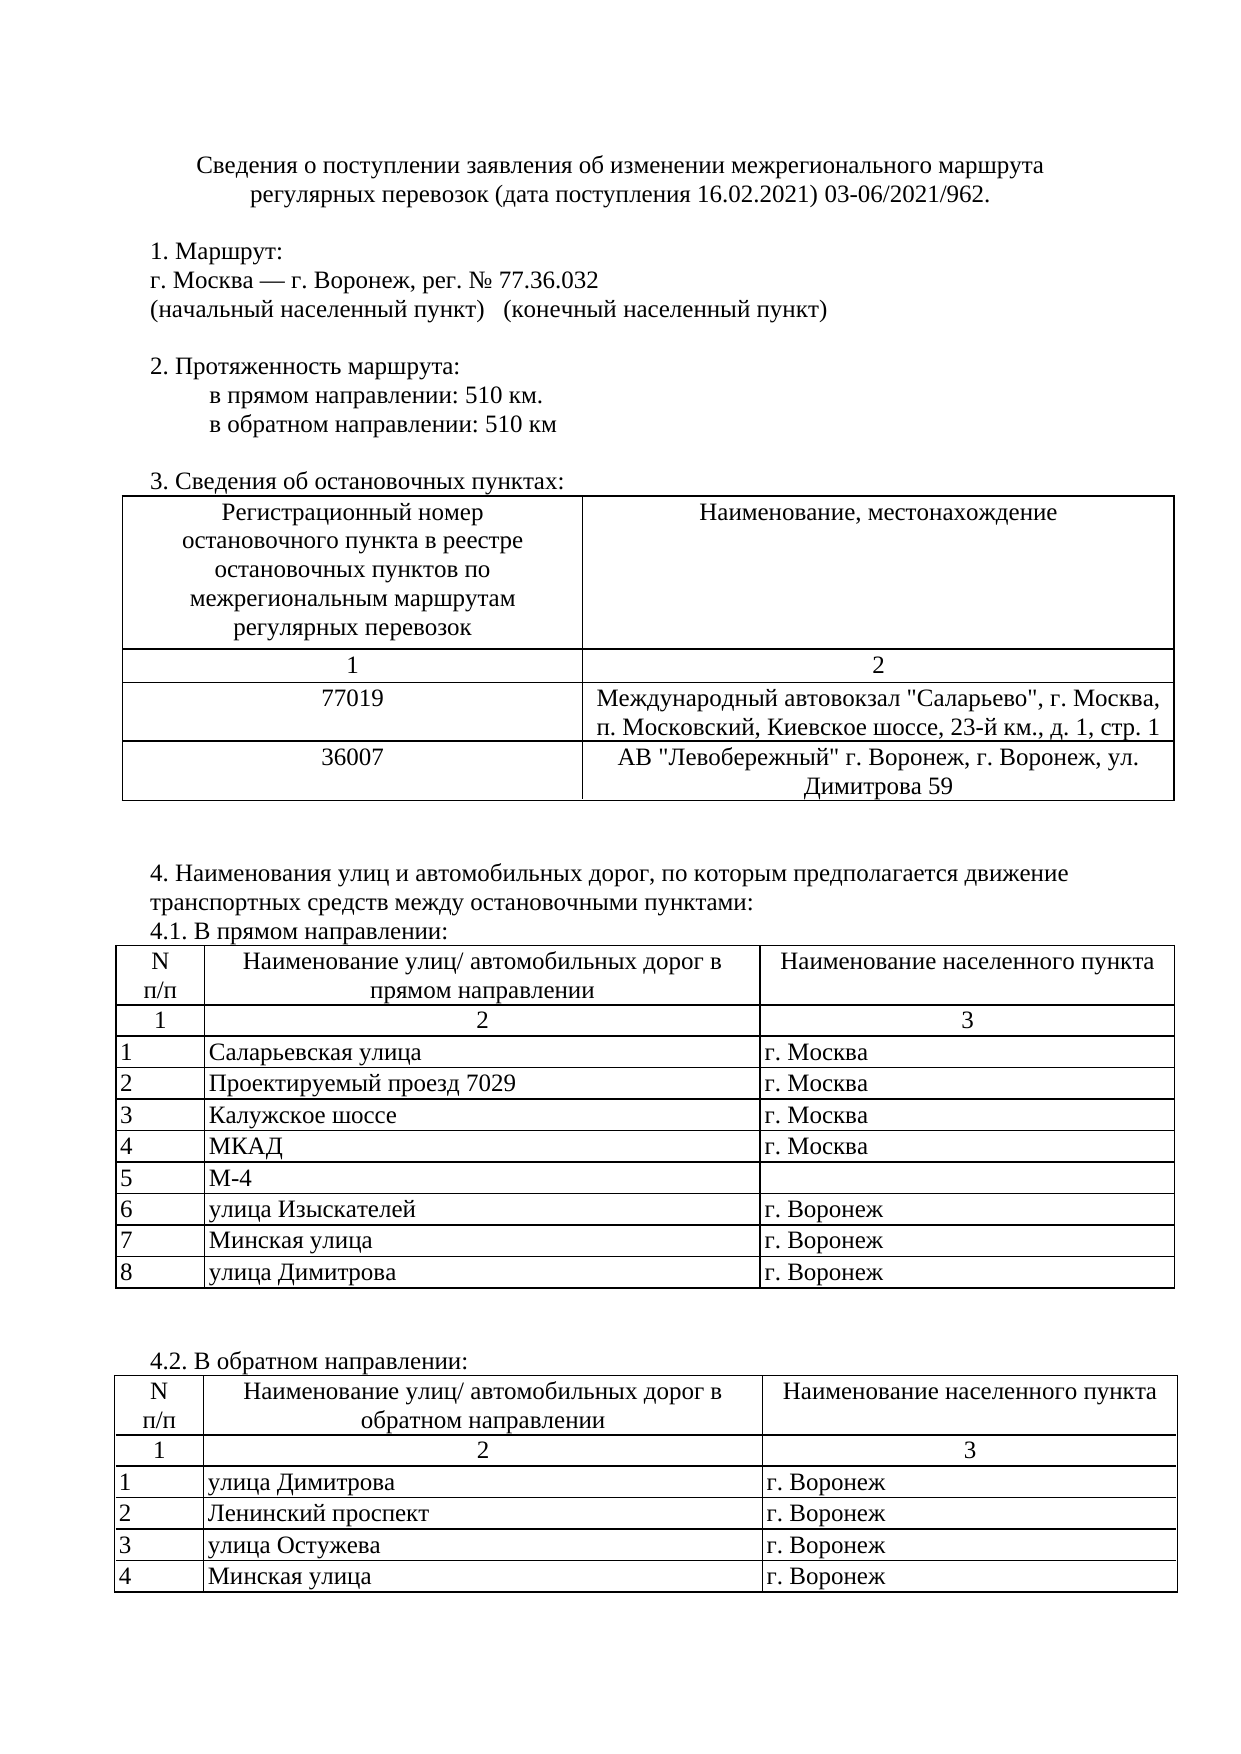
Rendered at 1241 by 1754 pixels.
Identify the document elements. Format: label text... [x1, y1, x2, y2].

table_cell 5 [117, 1163, 204, 1193]
text 4. Наименования улиц и автомобильных дорог, по которым предполагается движение транспортных средств между остановочными пунктами: [150, 858, 1090, 916]
table_cell 3 [115, 1529, 203, 1560]
table_cell г. Воронеж [763, 1497, 1177, 1528]
table_cell улица Димитрова [205, 1257, 759, 1287]
table_cell Калужское шоссе [205, 1100, 759, 1130]
table_header Наименование улиц/ автомобильных дорог в прямом направлении [205, 946, 759, 1004]
table_cell 7 [117, 1226, 204, 1256]
table_cell МКАД [205, 1131, 759, 1161]
table_header Наименование населенного пункта [763, 1376, 1177, 1434]
table_cell г. Москва [761, 1037, 1174, 1067]
text (начальный населенный пункт) (конечный населенный пункт) [150, 294, 1090, 322]
table_cell г. Москва [761, 1100, 1174, 1130]
table_cell 1 [115, 1435, 203, 1465]
table_header Наименование, местонахождение [583, 497, 1173, 648]
table_cell г. Москва [761, 1131, 1174, 1161]
table_cell г. Москва [761, 1068, 1174, 1098]
table_header Регистрационный номер остановочного пункта в реестре остановочных пунктов по межрегиональным маршрутам регулярных перевозок [123, 497, 582, 648]
text 1. Маршрут: [150, 236, 1090, 265]
text г. Москва — г. Воронеж, рег. № 77.36.032 [150, 265, 1090, 294]
table_cell г. Воронеж [763, 1465, 1177, 1497]
table_cell г. Воронеж [763, 1560, 1177, 1591]
table_cell г. Воронеж [761, 1257, 1174, 1287]
table_cell Международный автовокзал "Саларьево", г. Москва, п. Московский, Киевское шоссе, 23-й км., д. 1, стр. 1 [583, 683, 1173, 740]
table_cell 77019 [123, 683, 582, 740]
table_cell 2 [205, 1006, 759, 1035]
table_cell 1 [123, 650, 582, 681]
text 3. Сведения об остановочных пунктах: [150, 466, 1090, 495]
table_header N п/п [115, 1376, 203, 1434]
table_cell улица Изыскателей [205, 1194, 759, 1224]
table_cell улица Остужева [204, 1530, 762, 1560]
table_cell 8 [117, 1257, 204, 1287]
table_cell Саларьевская улица [205, 1037, 759, 1067]
table_cell г. Воронеж [761, 1226, 1174, 1256]
table_cell [761, 1163, 1174, 1193]
table_cell 3 [763, 1434, 1177, 1465]
table_cell г. Воронеж [761, 1194, 1174, 1224]
table_cell Ленинский проспект [204, 1498, 762, 1528]
table_cell 1 [117, 1006, 204, 1035]
table_header N п/п [117, 946, 204, 1004]
text Сведения о поступлении заявления об изменении межрегионального маршрута регулярных перевозок (дата поступления 16.02.2021) 03-06/2021/962. [150, 150, 1090, 207]
table_cell 3 [761, 1006, 1174, 1035]
table_cell АВ "Левобережный" г. Воронеж, г. Воронеж, ул. Димитрова 59 [583, 742, 1173, 799]
table_cell 3 [117, 1100, 204, 1130]
text 2. Протяженность маршрута: [150, 351, 1090, 380]
table_cell 6 [117, 1194, 204, 1224]
table_cell Минская улица [205, 1226, 759, 1256]
table_cell 2 [115, 1498, 203, 1528]
table_cell улица Димитрова [204, 1467, 762, 1497]
table_cell Минская улица [204, 1561, 762, 1591]
table_cell 1 [115, 1466, 203, 1497]
table_cell г. Воронеж [763, 1528, 1177, 1560]
table_cell 4 [117, 1131, 204, 1161]
table_cell 36007 [123, 742, 582, 799]
table_header Наименование улиц/ автомобильных дорог в обратном направлении [204, 1376, 762, 1434]
text 4.1. В прямом направлении: [150, 916, 1090, 945]
table_cell 2 [117, 1068, 204, 1098]
table_header Наименование населенного пункта [761, 946, 1174, 1004]
table_cell 2 [583, 650, 1173, 681]
table_cell 1 [117, 1037, 204, 1067]
text в прямом направлении: 510 км. [150, 380, 1090, 409]
table_cell 4 [115, 1561, 203, 1591]
text в обратном направлении: 510 км [150, 409, 1090, 437]
table_cell 2 [204, 1436, 762, 1465]
table_cell Проектируемый проезд 7029 [205, 1068, 759, 1098]
text 4.2. В обратном направлении: [150, 1346, 1090, 1375]
table_cell М-4 [205, 1163, 759, 1193]
